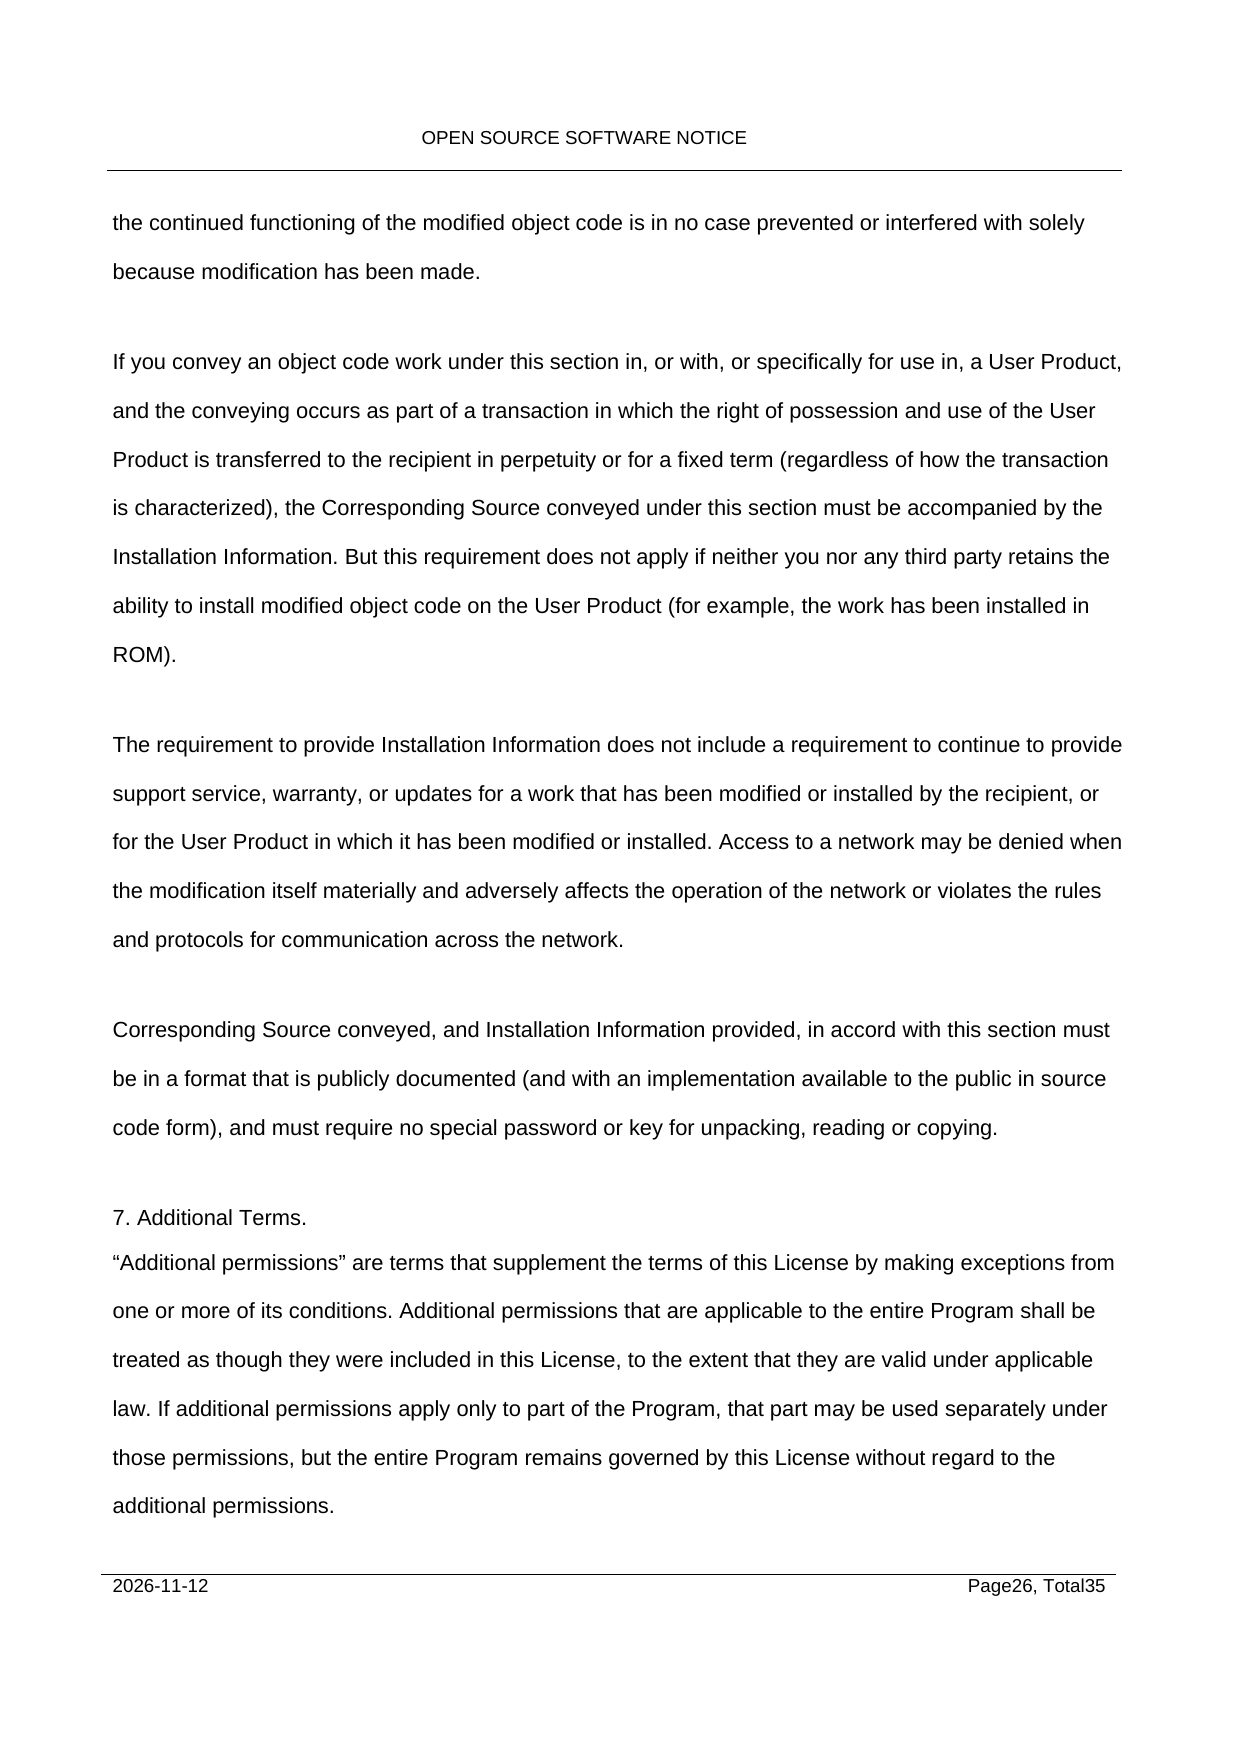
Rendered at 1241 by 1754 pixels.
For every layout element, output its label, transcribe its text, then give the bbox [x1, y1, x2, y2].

text If you convey an object code work under this section in, or with, or specifically for use in, a User Product, and the conveying occurs as part of a transaction in which the right of possession and use of the User Product is transferred to the recipient in perpetuity or for a fixed term (regardless of how the transaction is characterized), the Corresponding Source conveyed under this section must be accompanied by the Installation Information. But this requirement does not apply if neither you nor any third party retains the ability to install modified object code on the User Product (for example, the work has been installed in ROM). [112, 345, 1128, 670]
text “Additional permissions” are terms that supplement the terms of this License by making exceptions from one or more of its conditions. Additional permissions that are applicable to the entire Program shall be treated as though they were included in this License, to the extent that they are valid under applicable law. If additional permissions apply only to part of the Program, that part may be used separately under those permissions, but the entire Program remains governed by this License without regard to the additional permissions. [112, 1246, 1128, 1522]
text 7. Additional Terms. [112, 1201, 1128, 1233]
text The requirement to provide Installation Information does not include a requirement to continue to provide support service, warranty, or updates for a work that has been modified or installed by the recipient, or for the User Product in which it has been modified or installed. Access to a network may be denied when the modification itself materially and adversely affects the operation of the network or violates the rules and protocols for communication across the network. [112, 728, 1128, 956]
text Corresponding Source conveyed, and Installation Information provided, in accord with this section must be in a format that is publicly documented (and with an implementation available to the public in source code form), and must require no special password or key for unpacking, reading or copying. [112, 1013, 1128, 1143]
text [112, 206, 1128, 288]
